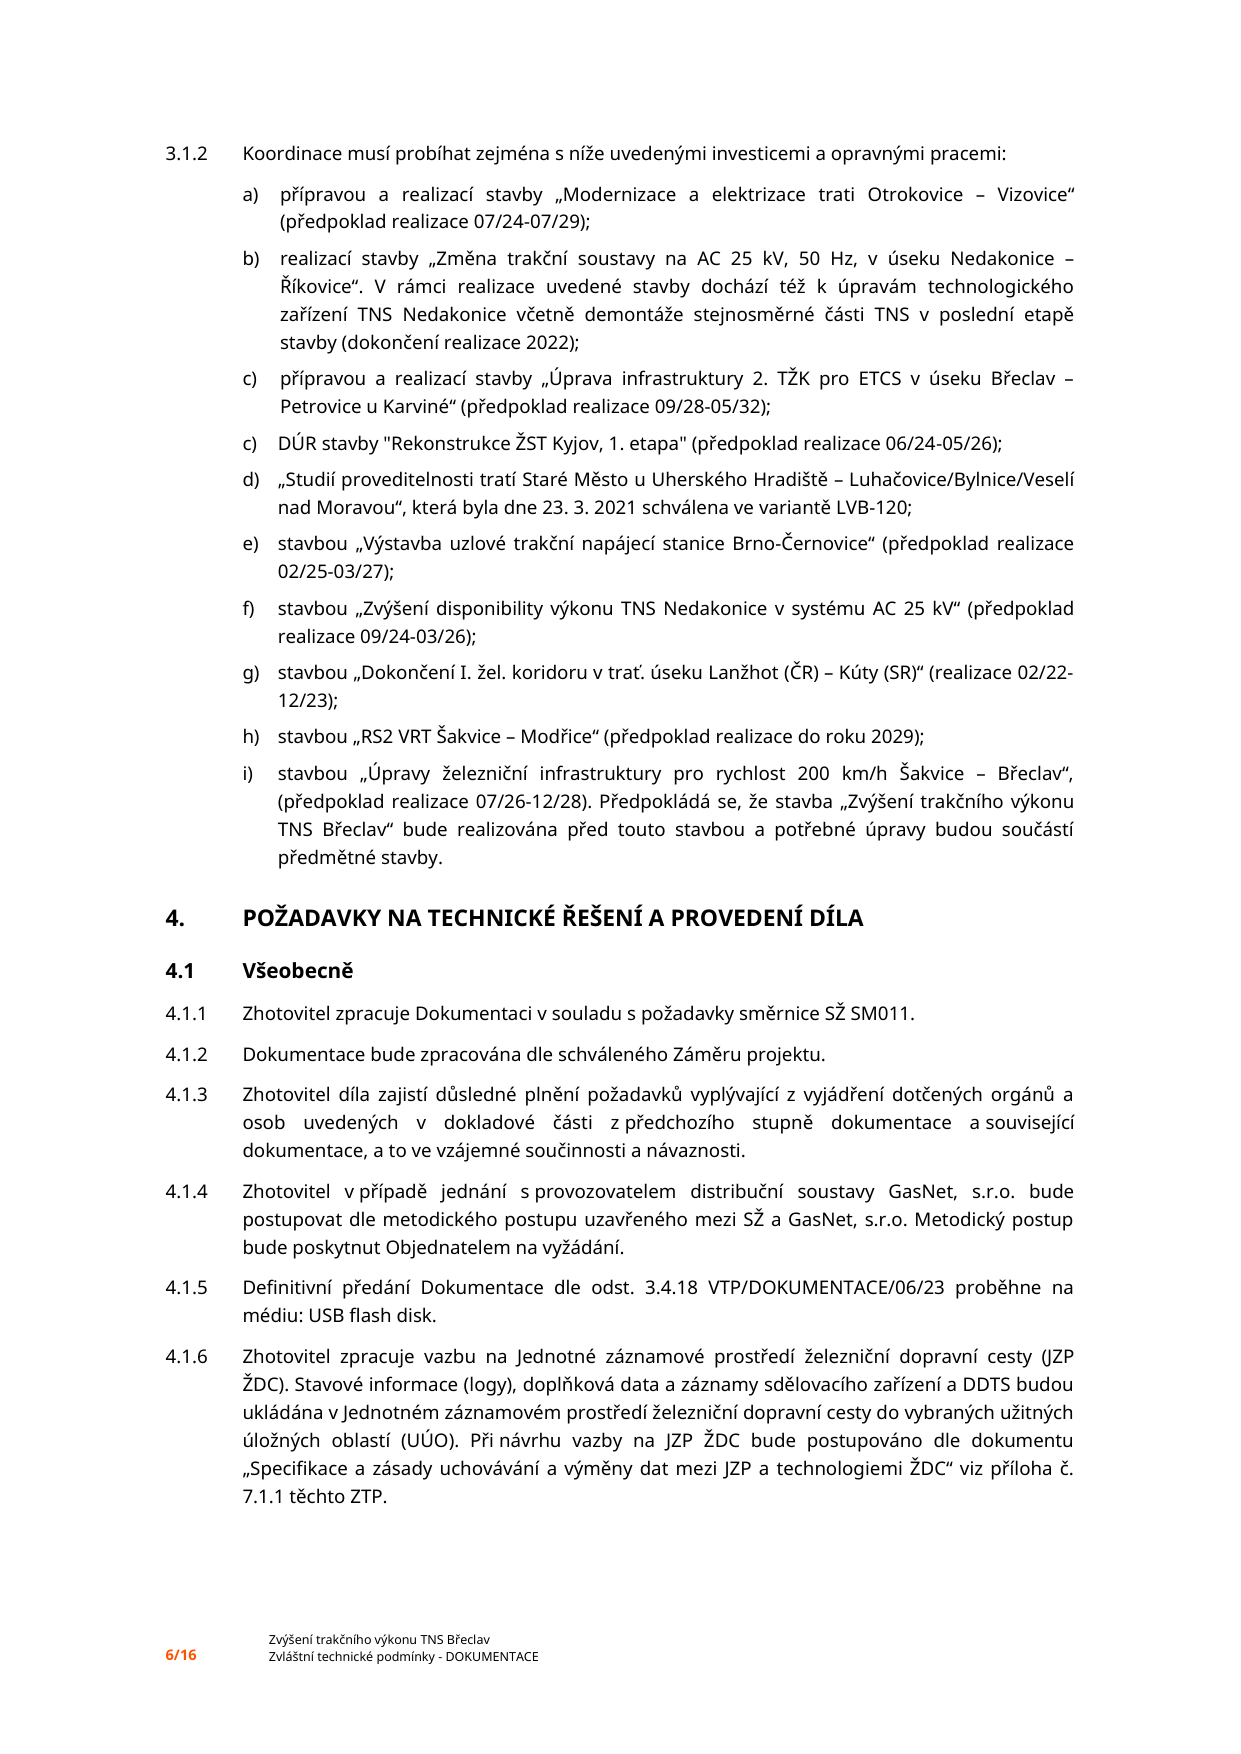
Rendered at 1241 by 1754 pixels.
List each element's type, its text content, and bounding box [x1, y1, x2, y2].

list přípravou a realizací stavby „Modernizace a elektrizace trati Otrokovice – Vizovice“ (předpoklad realizace 07/24‐07/29); [242, 181, 1075, 234]
text Koordinace musí probíhat zejména s níže uvedenými investicemi a opravnými pracemi: [165, 140, 1075, 166]
text POŽADAVKY NA TECHNICKÉ ŘEŠENÍ A PROVEDENÍ DÍLA [165, 901, 1075, 933]
text Zhotovitel zpracuje vazbu na Jednotné záznamové prostředí železniční dopravní cesty (JZP ŽDC). Stavové informace (logy), doplňková data a záznamy sdělovacího zařízení a DDTS budou ukládána v Jednotném záznamovém prostředí železniční dopravní cesty do vybraných užitných úložných oblastí (UÚO). Při návrhu vazby na JZP ŽDC bude postupováno dle dokumentu „Specifikace a zásady uchovávání a výměny dat mezi JZP a technologiemi ŽDC“ viz příloha č. 7.1.8 těchto ZTP. [165, 1343, 1075, 1509]
text Zhotovitel zpracuje Dokumentaci v souladu s požadavky směrnice SŽ SM011. [165, 1000, 1075, 1026]
list stavbou „Úpravy železniční infrastruktury pro rychlost 200 km/h Šakvice – Břeclav“, (předpoklad realizace 07/26-12/28). Předpokládá se, že stavba „Zvýšení trakčního výkonu TNS Břeclav“ bude realizována před touto stavbou a potřebné úpravy budou součástí předmětné stavby. [242, 760, 1075, 870]
text Zhotovitel díla zajistí důsledné plnění požadavků vyplývající z vyjádření dotčených orgánů a osob uvedených v dokladové části z předchozího stupně dokumentace a související dokumentace, a to ve vzájemné součinnosti a návaznosti. [165, 1081, 1075, 1163]
text Všeobecně [165, 957, 1075, 985]
list stavbou „Dokončení I. žel. koridoru v trať. úseku Lanžhot (ČR) – Kúty (SR)“ (realizace 02/22-12/23); [242, 659, 1075, 713]
text Dokumentace bude zpracována dle schváleného Záměru projektu. [165, 1041, 1075, 1066]
list „Studií proveditelnosti tratí Staré Město u Uherského Hradiště – Luhačovice/Bylnice/Veselí nad Moravou“, která byla dne 23. 3. 2021 schválena ve variantě LVB-120; [242, 466, 1075, 520]
list stavbou „Výstavba uzlové trakční napájecí stanice Brno-Černovice“ (předpoklad realizace 02/25-03/27); [242, 531, 1075, 584]
list realizací stavby „Změna trakční soustavy na AC 25 kV, 50 Hz, v úseku Nedakonice – Říkovice“. V rámci realizace uvedené stavby dochází též k úpravám technologického zařízení TNS Nedakonice včetně demontáže stejnosměrné části TNS v poslední etapě stavby (dokončení realizace 2022); [242, 245, 1075, 355]
list stavbou „Zvýšení disponibility výkonu TNS Nedakonice v systému AC 25 kV“ (předpoklad realizace 09/24-03/26); [242, 595, 1075, 649]
list stavbou „RS2 VRT Šakvice – Modřice“ (předpoklad realizace do roku 2029); [242, 724, 1075, 749]
list DÚR stavby "Rekonstrukce ŽST Kyjov, 1. etapa" (předpoklad realizace 06/24‐05/26); [242, 430, 1075, 456]
text Zhotovitel v případě jednání s provozovatelem distribuční soustavy GasNet, s.r.o. bude postupovat dle metodického postupu uzavřeného mezi SŽ a GasNet, s.r.o. Metodický postup bude poskytnut Objednatelem na vyžádání. [165, 1178, 1075, 1259]
text Definitivní předání Dokumentace dle odst. 3.4.18 VTP/DOKUMENTACE/06/23 proběhne na médiu: USB flash disk. [165, 1274, 1075, 1328]
list přípravou a realizací stavby „Úprava infrastruktury 2. TŽK pro ETCS v úseku Břeclav – Petrovice u Karviné“ (předpoklad realizace 09/28-05/32); [242, 366, 1075, 419]
